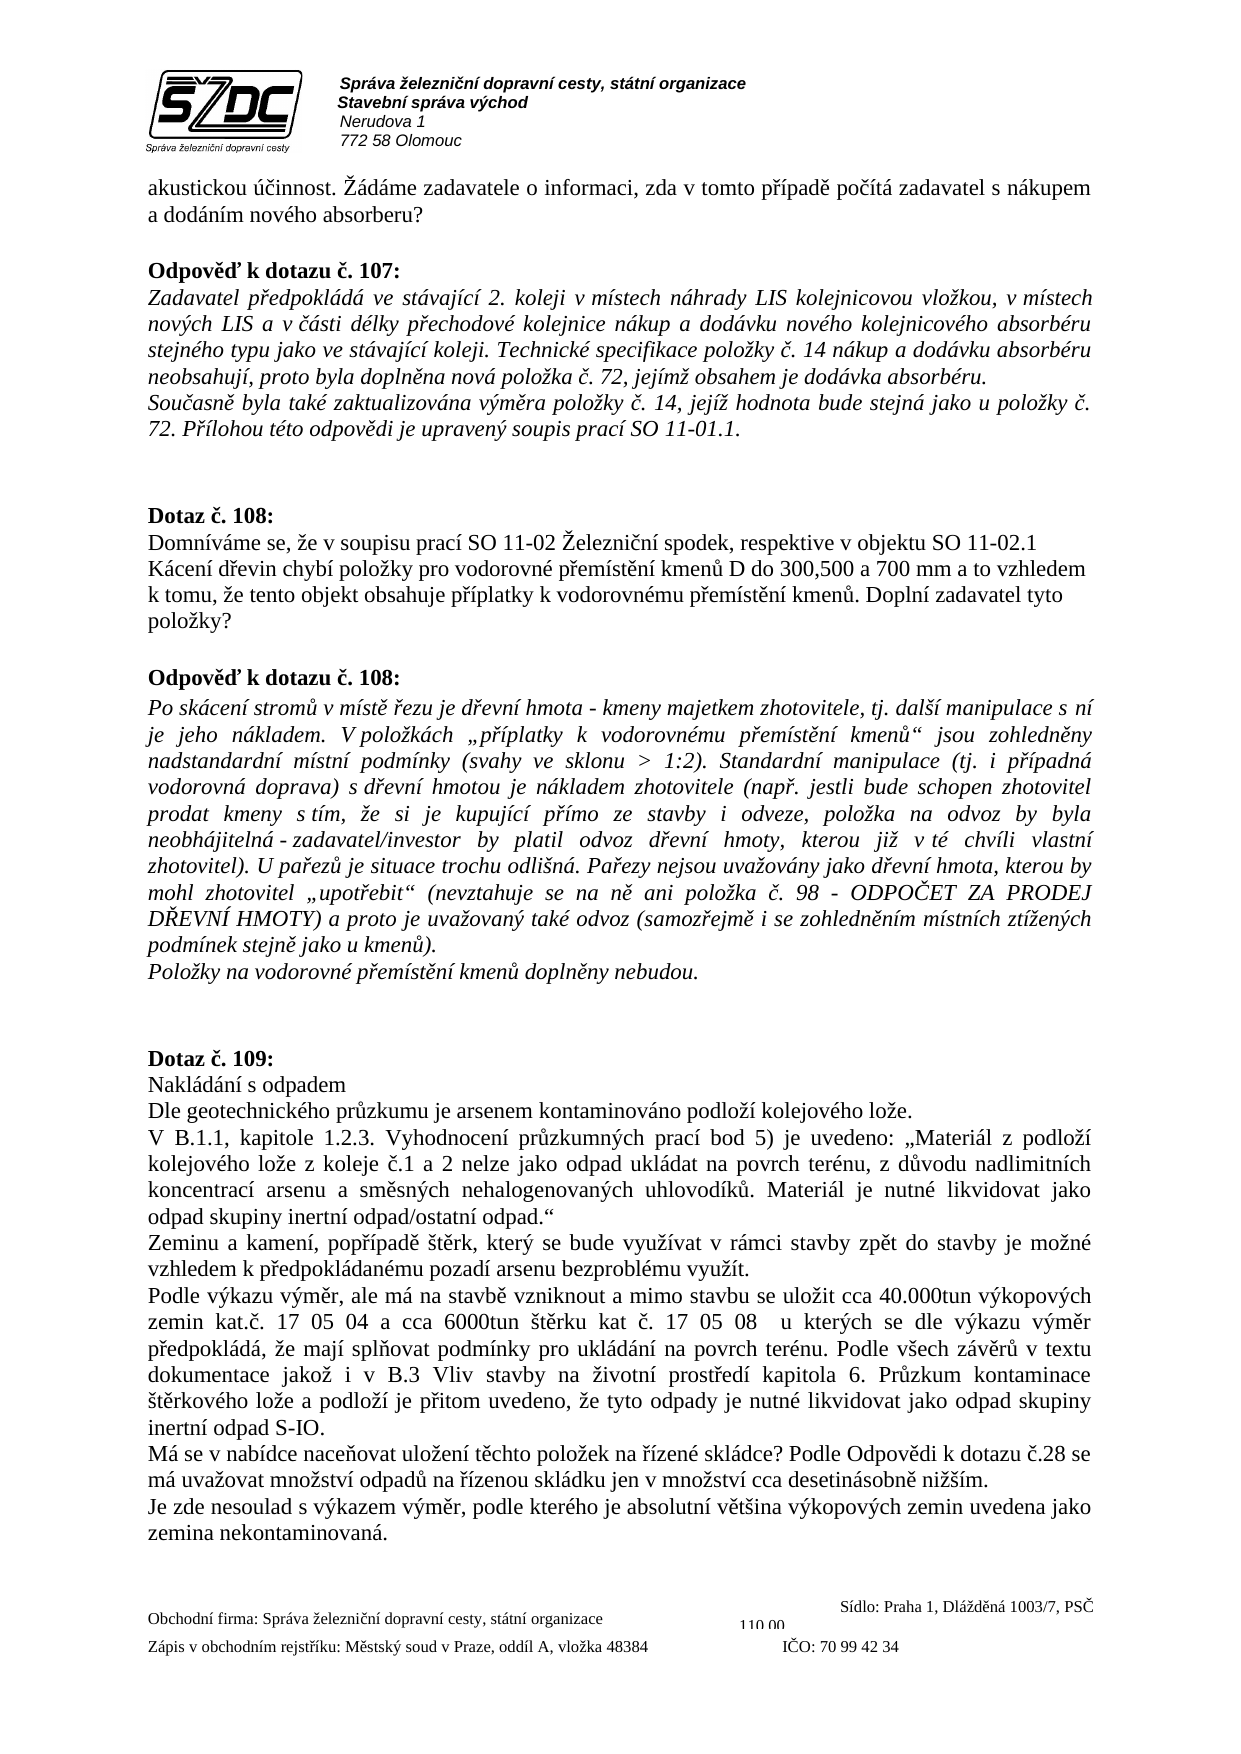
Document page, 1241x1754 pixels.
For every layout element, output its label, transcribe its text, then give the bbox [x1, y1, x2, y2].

text Odpověď k dotazu č. 108: [148, 664, 1093, 691]
text Dotaz č. 109: [148, 1045, 1093, 1071]
text Má se v nabídce naceňovat uložení těchto položek na řízené skládce? Podle Odpovědi k dotazu č.28 se má uvažovat množství odpadů na řízenou skládku jen v množství cca desetinásobně nižším. [148, 1440, 1093, 1493]
picture [145, 69, 303, 153]
text Je zde nesoulad s výkazem výměr, podle kterého je absolutní většina výkopových zemin uvedena jako zemina nekontaminovaná. [148, 1493, 1093, 1545]
text Současně byla také zaktualizována výměra položky č. 14, jejíž hodnota bude stejná jako u položky č. 72. Přílohou této odpovědi je upravený soupis prací SO 11-01.1. [148, 389, 1093, 442]
text Položky na vodorovné přemístění kmenů doplněny nebudou. [148, 958, 1093, 984]
text Nakládání s odpadem [148, 1071, 1093, 1097]
text Zadavatel předpokládá ve stávající 2. koleji v místech náhrady LIS kolejnicovou vložkou, v místech nových LIS a v části délky přechodové kolejnice nákup a dodávku nového kolejnicového absorbéru stejného typu jako ve stávající koleji. Technické specifikace položky č. 14 nákup a dodávku absorbéru neobsahují, proto byla doplněna nová položka č. 72, jejímž obsahem je dodávka absorbéru. [148, 284, 1093, 389]
text Po skácení stromů v místě řezu je dřevní hmota - kmeny majetkem zhotovitele, tj. další manipulace s ní je jeho nákladem. V položkách „příplatky k vodorovnému přemístění kmenů“ jsou zohledněny nadstandardní místní podmínky (svahy ve sklonu > 1:2). Standardní manipulace (tj. i případná vodorovná doprava) s dřevní hmotou je nákladem zhotovitele (např. jestli bude schopen zhotovitel prodat kmeny s tím, že si je kupující přímo ze stavby i odveze, položka na odvoz by byla neobhájitelná - zadavatel/investor by platil odvoz dřevní hmoty, kterou již v té chvíli vlastní zhotovitel). U pařezů je situace trochu odlišná. Pařezy nejsou uvažovány jako dřevní hmota, kterou by mohl zhotovitel „upotřebit“ (nevztahuje se na ně ani položka č. 98 - ODPOČET ZA PRODEJ DŘEVNÍ HMOTY) a proto je uvažovaný také odvoz (samozřejmě i se zohledněním místních ztížených podmínek stejně jako u kmenů). [148, 694, 1093, 958]
text Zeminu a kamení, popřípadě štěrk, který se bude využívat v rámci stavby zpět do stavby je možné vzhledem k předpokládanému pozadí arsenu bezproblému využít. [148, 1229, 1093, 1282]
text Odpověď k dotazu č. 107: [148, 257, 1093, 284]
text Dle geotechnického průzkumu je arsenem kontaminováno podloží kolejového lože. [148, 1097, 1093, 1124]
text Dotaz č. 108: [148, 502, 1093, 528]
text Podle výkazu výměr, ale má na stavbě vzniknout a mimo stavbu se uložit cca 40.000tun výkopových zemin kat.č. 17 05 04 a cca 6000tun štěrku kat č. 17 05 08 u kterých se dle výkazu výměr předpokládá, že mají splňovat podmínky pro ukládání na povrch terénu. Podle všech závěrů v textu dokumentace jakož i v B.3 Vliv stavby na životní prostředí kapitola 6. Průzkum kontaminace štěrkového lože a podloží je přitom uvedeno, že tyto odpady je nutné likvidovat jako odpad skupiny inertní odpad S-IO. [148, 1282, 1093, 1440]
text Domníváme se, že v soupisu prací SO 11-02 Železniční spodek, respektive v objektu SO 11-02.1 Kácení dřevin chybí položky pro vodorovné přemístění kmenů D do 300,500 a 700 mm a to vzhledem k tomu, že tento objekt obsahuje příplatky k vodorovnému přemístění kmenů. Doplní zadavatel tyto položky? [148, 528, 1093, 634]
text V B.1.1, kapitole 1.2.3. Vyhodnocení průzkumných prací bod 5) je uvedeno: „Materiál z podloží kolejového lože z koleje č.1 a 2 nelze jako odpad ukládat na povrch terénu, z důvodu nadlimitních koncentrací arsenu a směsných nehalogenovaných uhlovodíků. Materiál je nutné likvidovat jako odpad skupiny inertní odpad/ostatní odpad.“ [148, 1124, 1093, 1229]
